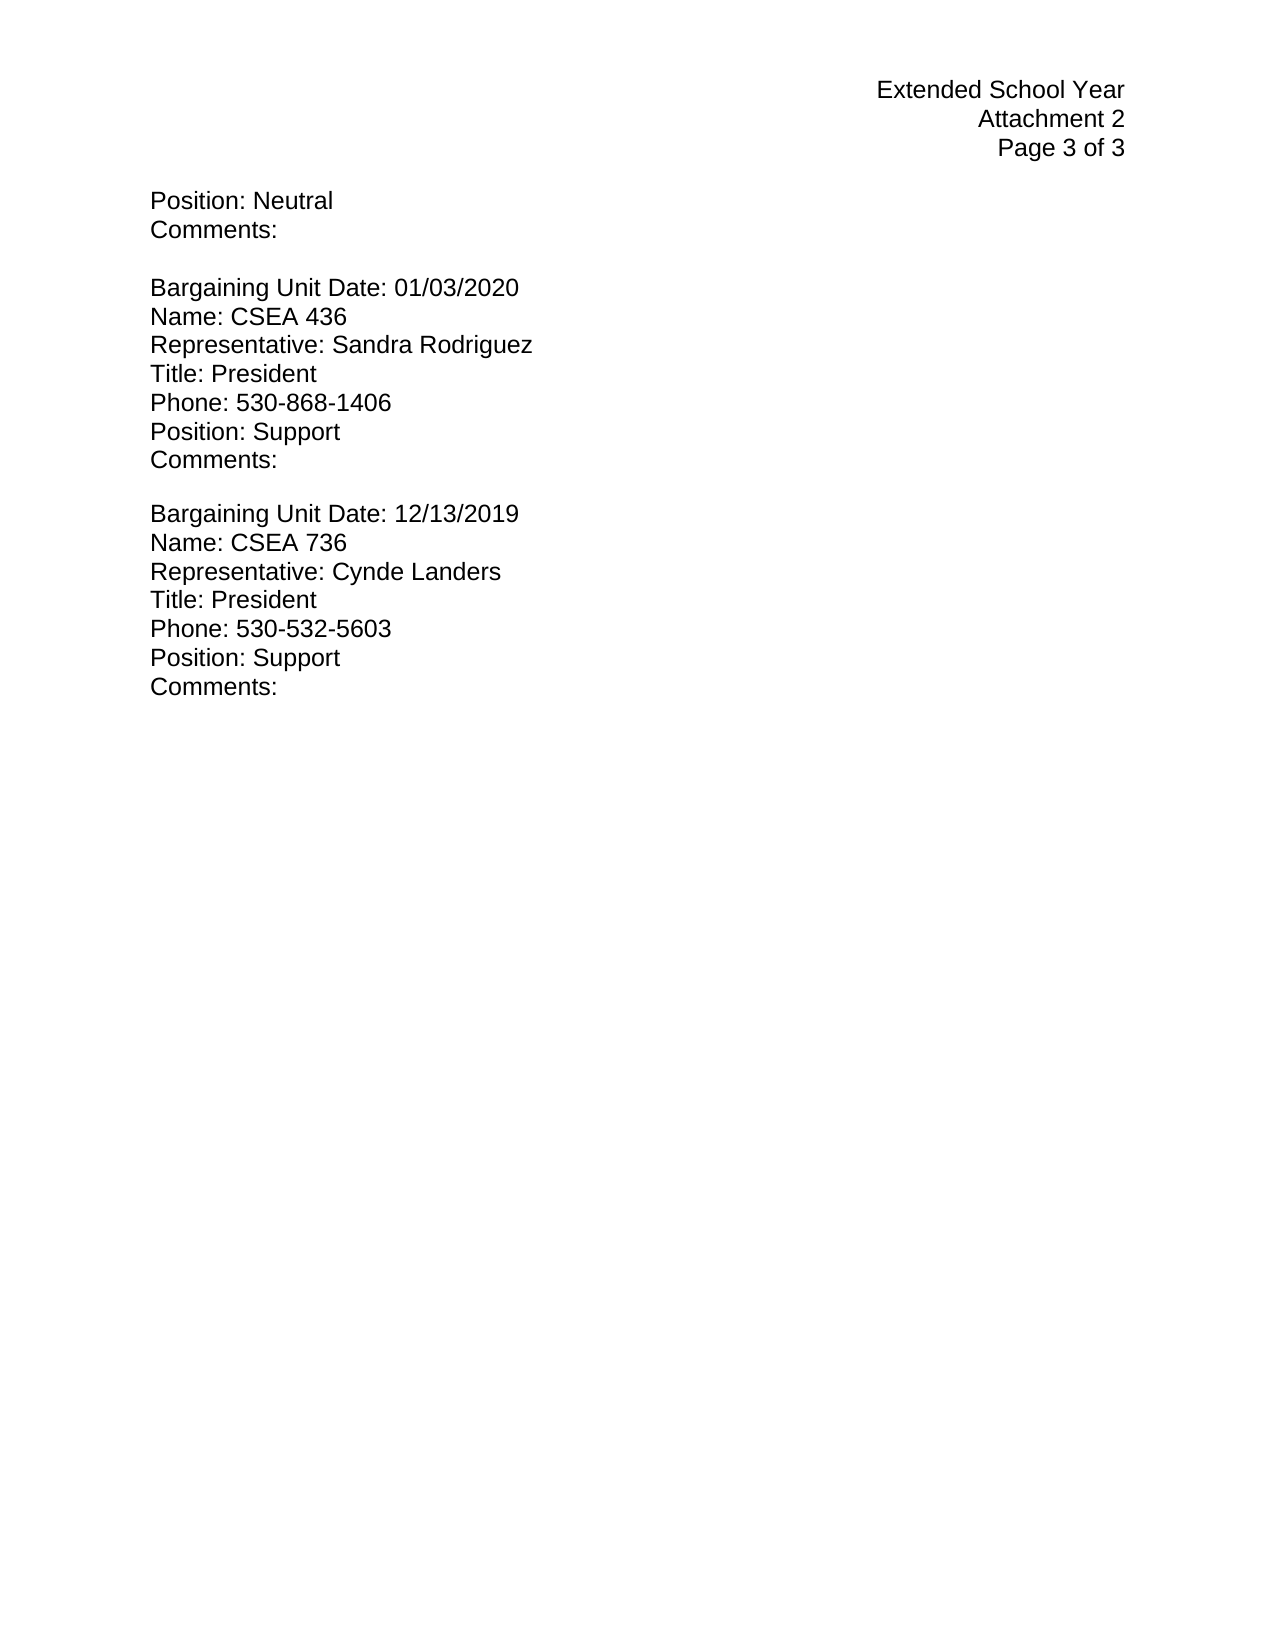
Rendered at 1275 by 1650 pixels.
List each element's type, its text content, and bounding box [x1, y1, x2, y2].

text Bargaining Unit Date: 01/03/2020 Name: CSEA 436 Representative: Sandra Rodriguez Title: President Phone: 530-868-1406 Position: Support Comments: [278, 273, 1125, 474]
text Bargaining Unit Date: 12/13/2019 Name: CSEA 736 Representative: Cynde Landers Title: President Phone: 530-532-5603 Position: Support Comments: [278, 499, 1125, 700]
text Bargaining Unit Date: 12/10/2019 Name: BCTA Representative: Rachel Frank Title: President Phone: 530-879-7515 Position: Neutral Comments: [278, 186, 1125, 244]
